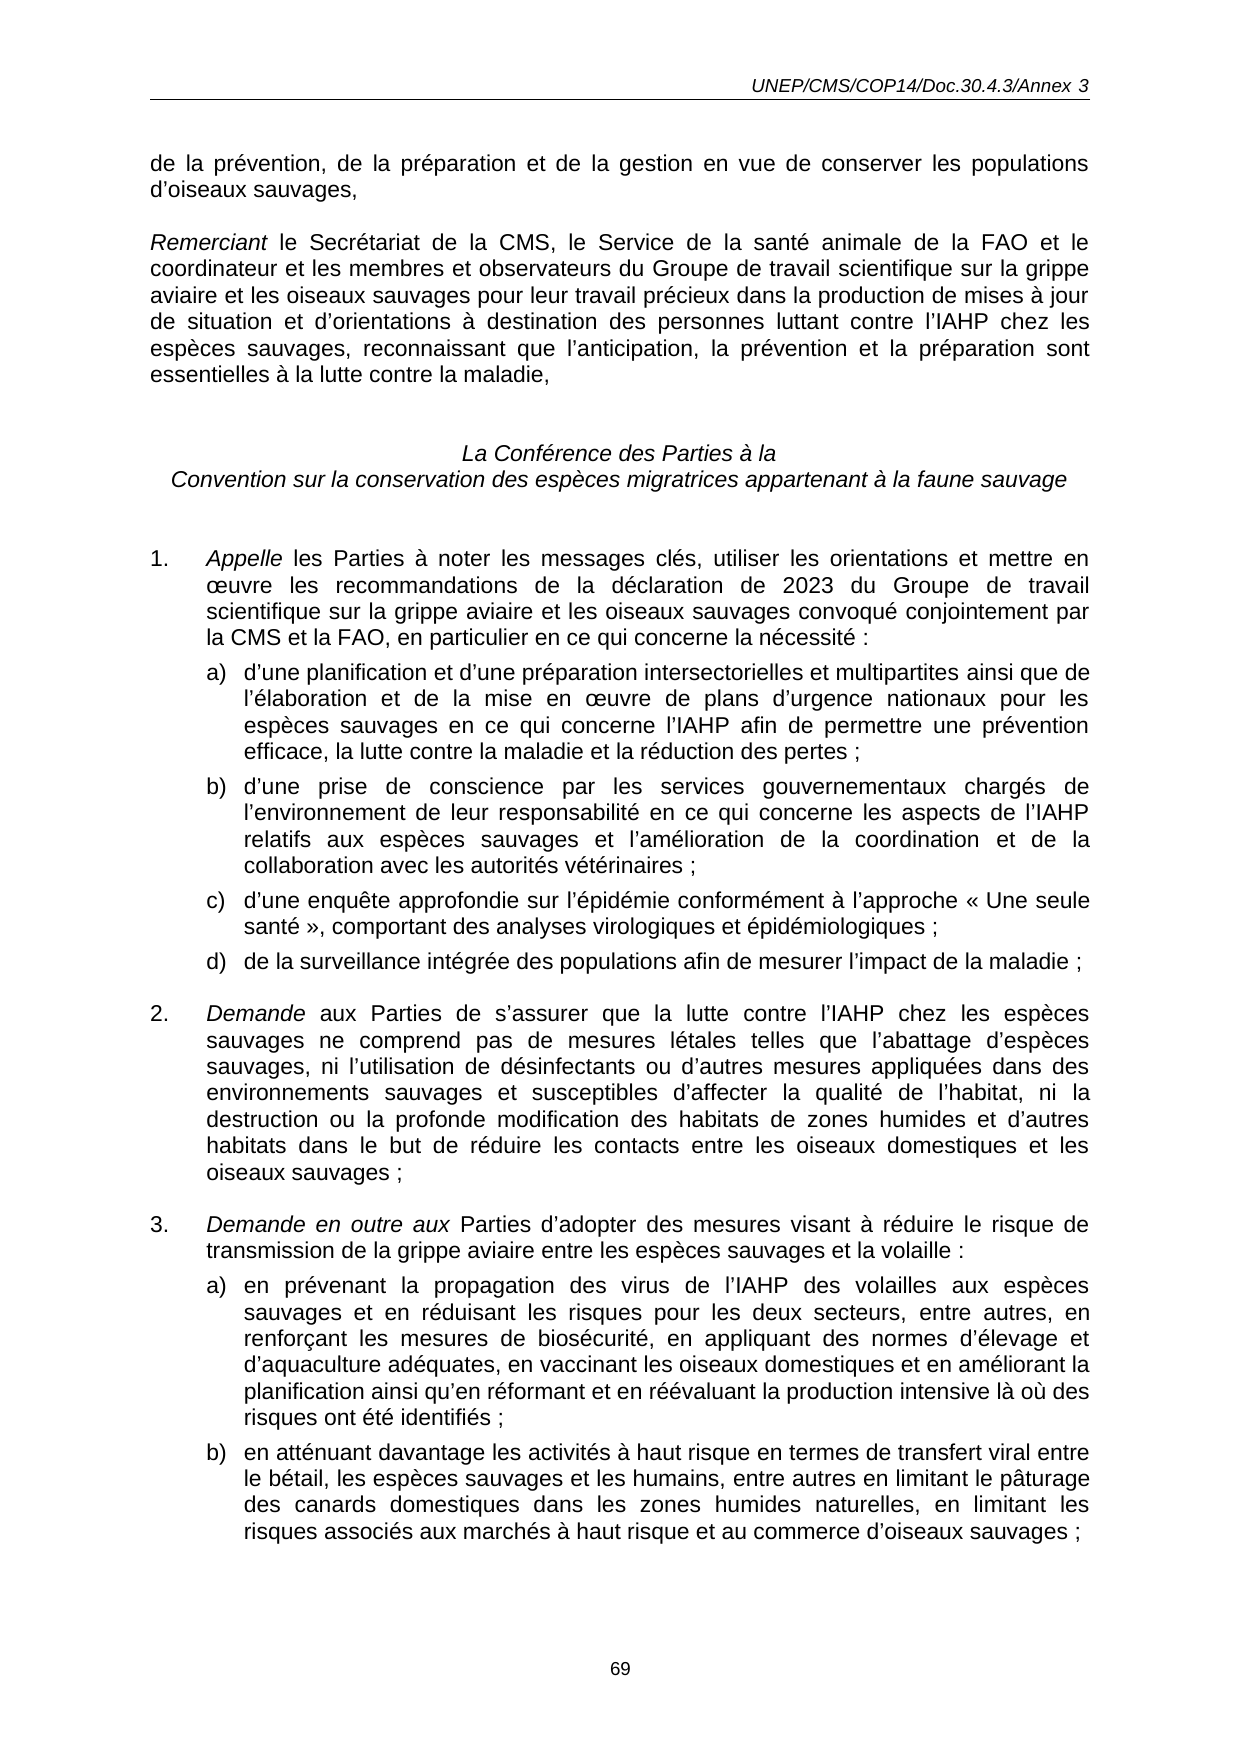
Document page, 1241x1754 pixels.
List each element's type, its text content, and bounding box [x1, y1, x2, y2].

list Appelle les Parties à noter les messages clés, utiliser les orientations et mettre en œuvre les recommandations de la déclaration de 2023 du Groupe de travail scientifique sur la grippe aviaire et les oiseaux sauvages convoqué conjointement par la CMS et la FAO, en particulier en ce qui concerne la nécessité : [150, 545, 1090, 651]
text Remerciant le Secrétariat de la CMS, le Service de la santé animale de la FAO et le coordinateur et les membres et observateurs du Groupe de travail scientifique sur la grippe aviaire et les oiseaux sauvages pour leur travail précieux dans la production de mises à jour de situation et d’orientations à destination des personnes luttant contre l’IAHP chez les espèces sauvages, reconnaissant que l’anticipation, la prévention et la préparation sont essentielles à la lutte contre la maladie, [150, 229, 1090, 387]
list d’une enquête approfondie sur l’épidémie conformément à l’approche « Une seule santé », comportant des analyses virologiques et épidémiologiques ; [206, 887, 1090, 939]
text La Conférence des Parties à la [150, 440, 1090, 466]
list en atténuant davantage les activités à haut risque en termes de transfert viral entre le bétail, les espèces sauvages et les humains, entre autres en limitant le pâturage des canards domestiques dans les zones humides naturelles, en limitant les risques associés aux marchés à haut risque et au commerce d’oiseaux sauvages ; [206, 1439, 1090, 1544]
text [150, 150, 1090, 203]
text Convention sur la conservation des espèces migratrices appartenant à la faune sauvage [150, 466, 1090, 493]
list Demande aux Parties de s’assurer que la lutte contre l’IAHP chez les espèces sauvages ne comprend pas de mesures létales telles que l’abattage d’espèces sauvages, ni l’utilisation de désinfectants ou d’autres mesures appliquées dans des environnements sauvages et susceptibles d’affecter la qualité de l’habitat, ni la destruction ou la profonde modification des habitats de zones humides et d’autres habitats dans le but de réduire les contacts entre les oiseaux domestiques et les oiseaux sauvages ; [150, 1000, 1090, 1185]
list en prévenant la propagation des virus de l’IAHP des volailles aux espèces sauvages et en réduisant les risques pour les deux secteurs, entre autres, en renforçant les mesures de biosécurité, en appliquant des normes d’élevage et d’aquaculture adéquates, en vaccinant les oiseaux domestiques et en améliorant la planification ainsi qu’en réformant et en réévaluant la production intensive là où des risques ont été identifiés ; [206, 1272, 1090, 1430]
list Demande en outre aux Parties d’adopter des mesures visant à réduire le risque de transmission de la grippe aviaire entre les espèces sauvages et la volaille : [150, 1211, 1090, 1264]
list de la surveillance intégrée des populations afin de mesurer l’impact de la maladie ; [206, 948, 1090, 974]
list d’une prise de conscience par les services gouvernementaux chargés de l’environnement de leur responsabilité en ce qui concerne les aspects de l’IAHP relatifs aux espèces sauvages et l’amélioration de la coordination et de la collaboration avec les autorités vétérinaires ; [206, 773, 1090, 878]
list d’une planification et d’une préparation intersectorielles et multipartites ainsi que de l’élaboration et de la mise en œuvre de plans d’urgence nationaux pour les espèces sauvages en ce qui concerne l’IAHP afin de permettre une prévention efficace, la lutte contre la maladie et la réduction des pertes ; [206, 659, 1090, 764]
